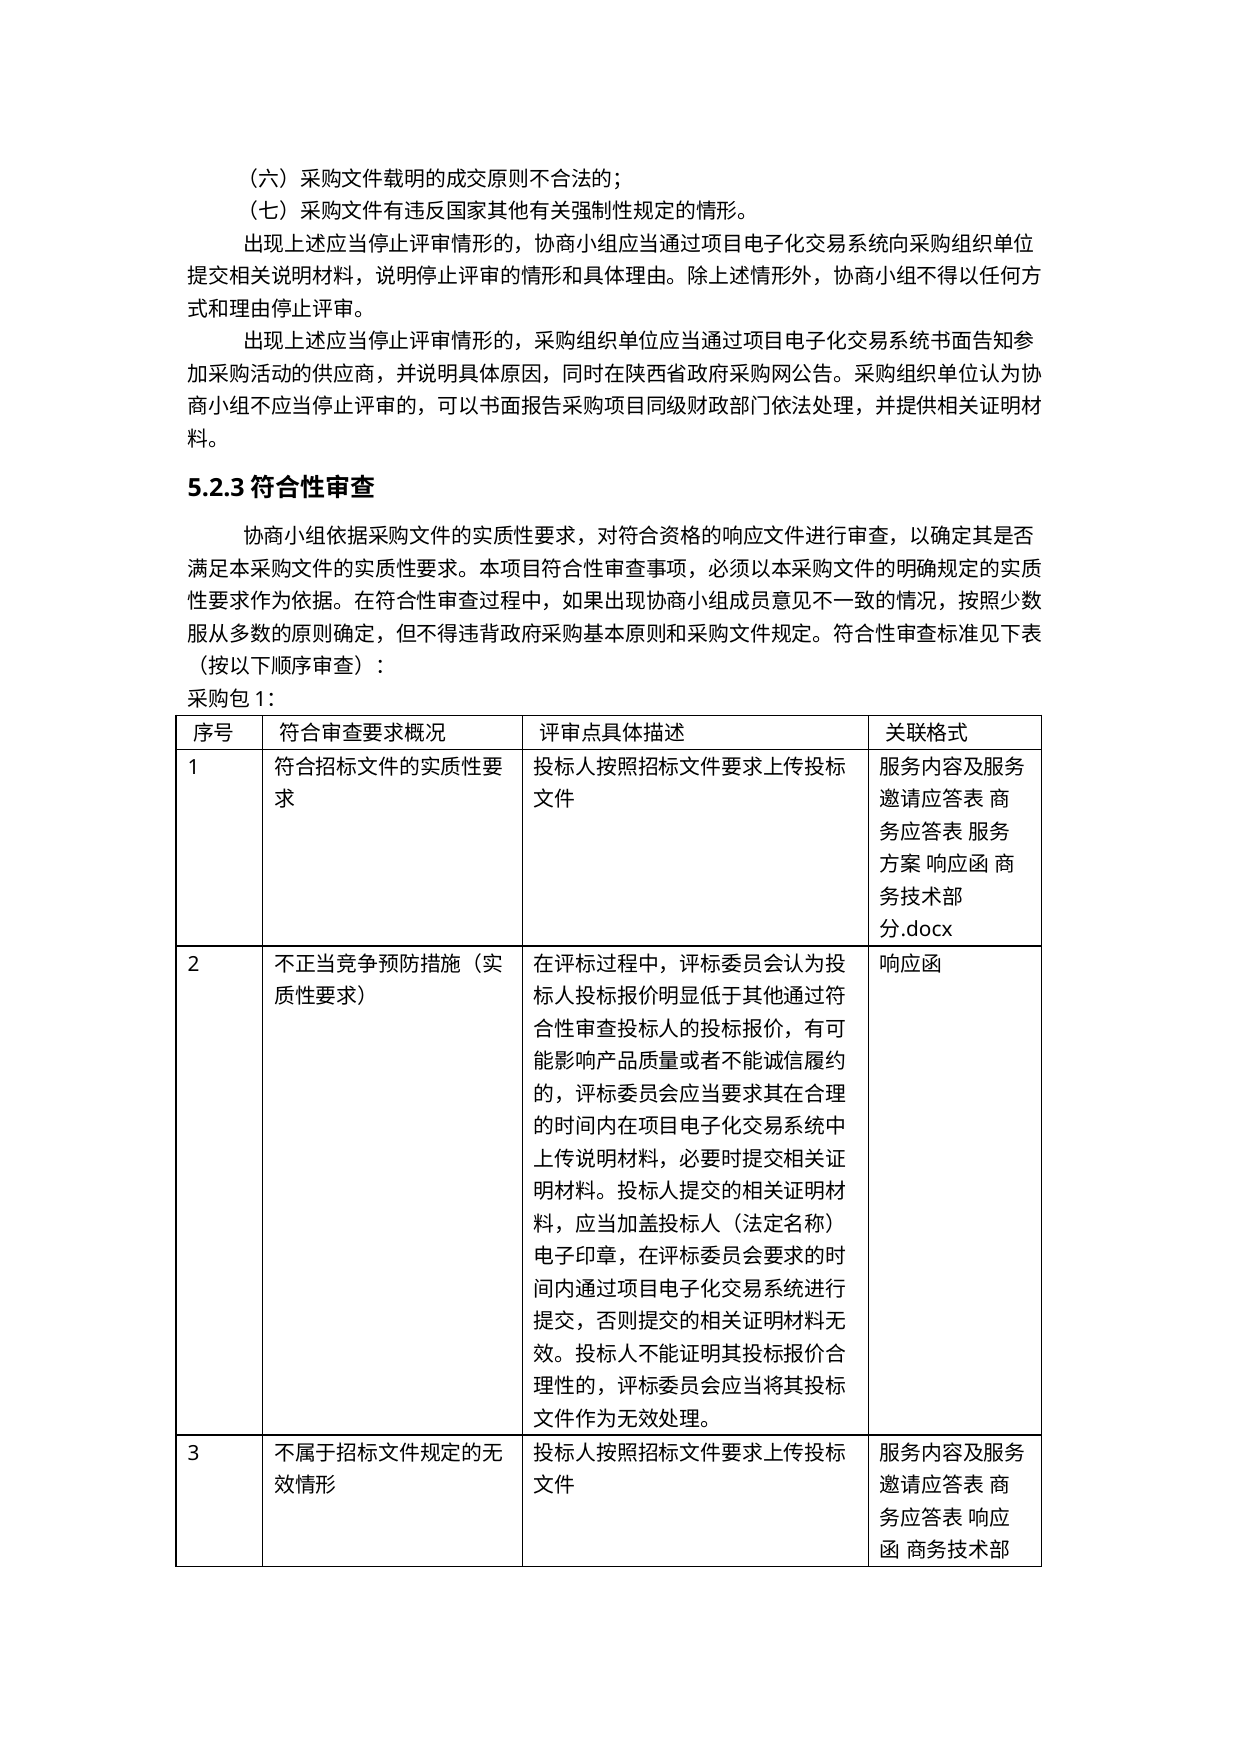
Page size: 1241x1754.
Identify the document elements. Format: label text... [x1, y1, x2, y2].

text （六）采购文件载明的成交原则不合法的； [187, 162, 1053, 194]
table_cell 1 [177, 750, 262, 945]
table_cell 在评标过程中，评标委员会认为投标人投标报价明显低于其他通过符合性审查投标人的投标报价，有可能影响产品质量或者不能诚信履约的，评标委员会应当要求其在合理的时间内在项目电子化交易系统中上传说明材料，必要时提交相关证明材料。投标人提交的相关证明材料，应当加盖投标人（法定名称）电子印章，在评标委员会要求的时间内通过项目电子化交易系统进行提交，否则提交的相关证明材料无效。投标人不能证明其投标报价合理性的，评标委员会应当将其投标文件作为无效处理。 [523, 947, 868, 1434]
text 5.2.3符合性审查 [187, 454, 1053, 519]
text （七）采购文件有违反国家其他有关强制性规定的情形。 [187, 194, 1053, 227]
table_cell 投标人按照招标文件要求上传投标文件 [523, 1436, 868, 1566]
text 出现上述应当停止评审情形的，协商小组应当通过项目电子化交易系统向采购组织单位提交相关说明材料，说明停止评审的情形和具体理由。除上述情形外，协商小组不得以任何方式和理由停止评审。 [187, 227, 1053, 324]
table_cell 3 [177, 1436, 262, 1566]
text 出现上述应当停止评审情形的，采购组织单位应当通过项目电子化交易系统书面告知参加采购活动的供应商，并说明具体原因，同时在陕西省政府采购网公告。采购组织单位认为协商小组不应当停止评审的，可以书面报告采购项目同级财政部门依法处理，并提供相关证明材料。 [187, 324, 1053, 454]
table_header 序号 [177, 716, 262, 748]
table_header 评审点具体描述 [523, 716, 868, 748]
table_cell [869, 1436, 1041, 1566]
table_header 关联格式 [869, 716, 1041, 748]
table_cell 符合招标文件的实质性要求 [263, 750, 522, 945]
table_cell 投标人按照招标文件要求上传投标文件 [523, 750, 868, 945]
text 采购包1： [187, 682, 1053, 714]
table_cell 服务内容及服务邀请应答表 商务应答表 服务方案 响应函 商务技术部分.docx [869, 750, 1041, 945]
table_cell 不正当竞争预防措施（实质性要求） [263, 947, 522, 1434]
table_cell 2 [177, 947, 262, 1434]
text 协商小组依据采购文件的实质性要求，对符合资格的响应文件进行审查，以确定其是否满足本采购文件的实质性要求。本项目符合性审查事项，必须以本采购文件的明确规定的实质性要求作为依据。在符合性审查过程中，如果出现协商小组成员意见不一致的情况，按照少数服从多数的原则确定，但不得违背政府采购基本原则和采购文件规定。符合性审查标准见下表（按以下顺序审查）： [187, 519, 1053, 682]
table_cell 不属于招标文件规定的无效情形 [263, 1436, 522, 1566]
table_header 符合审查要求概况 [263, 716, 522, 748]
table_cell 响应函 [869, 947, 1041, 1434]
